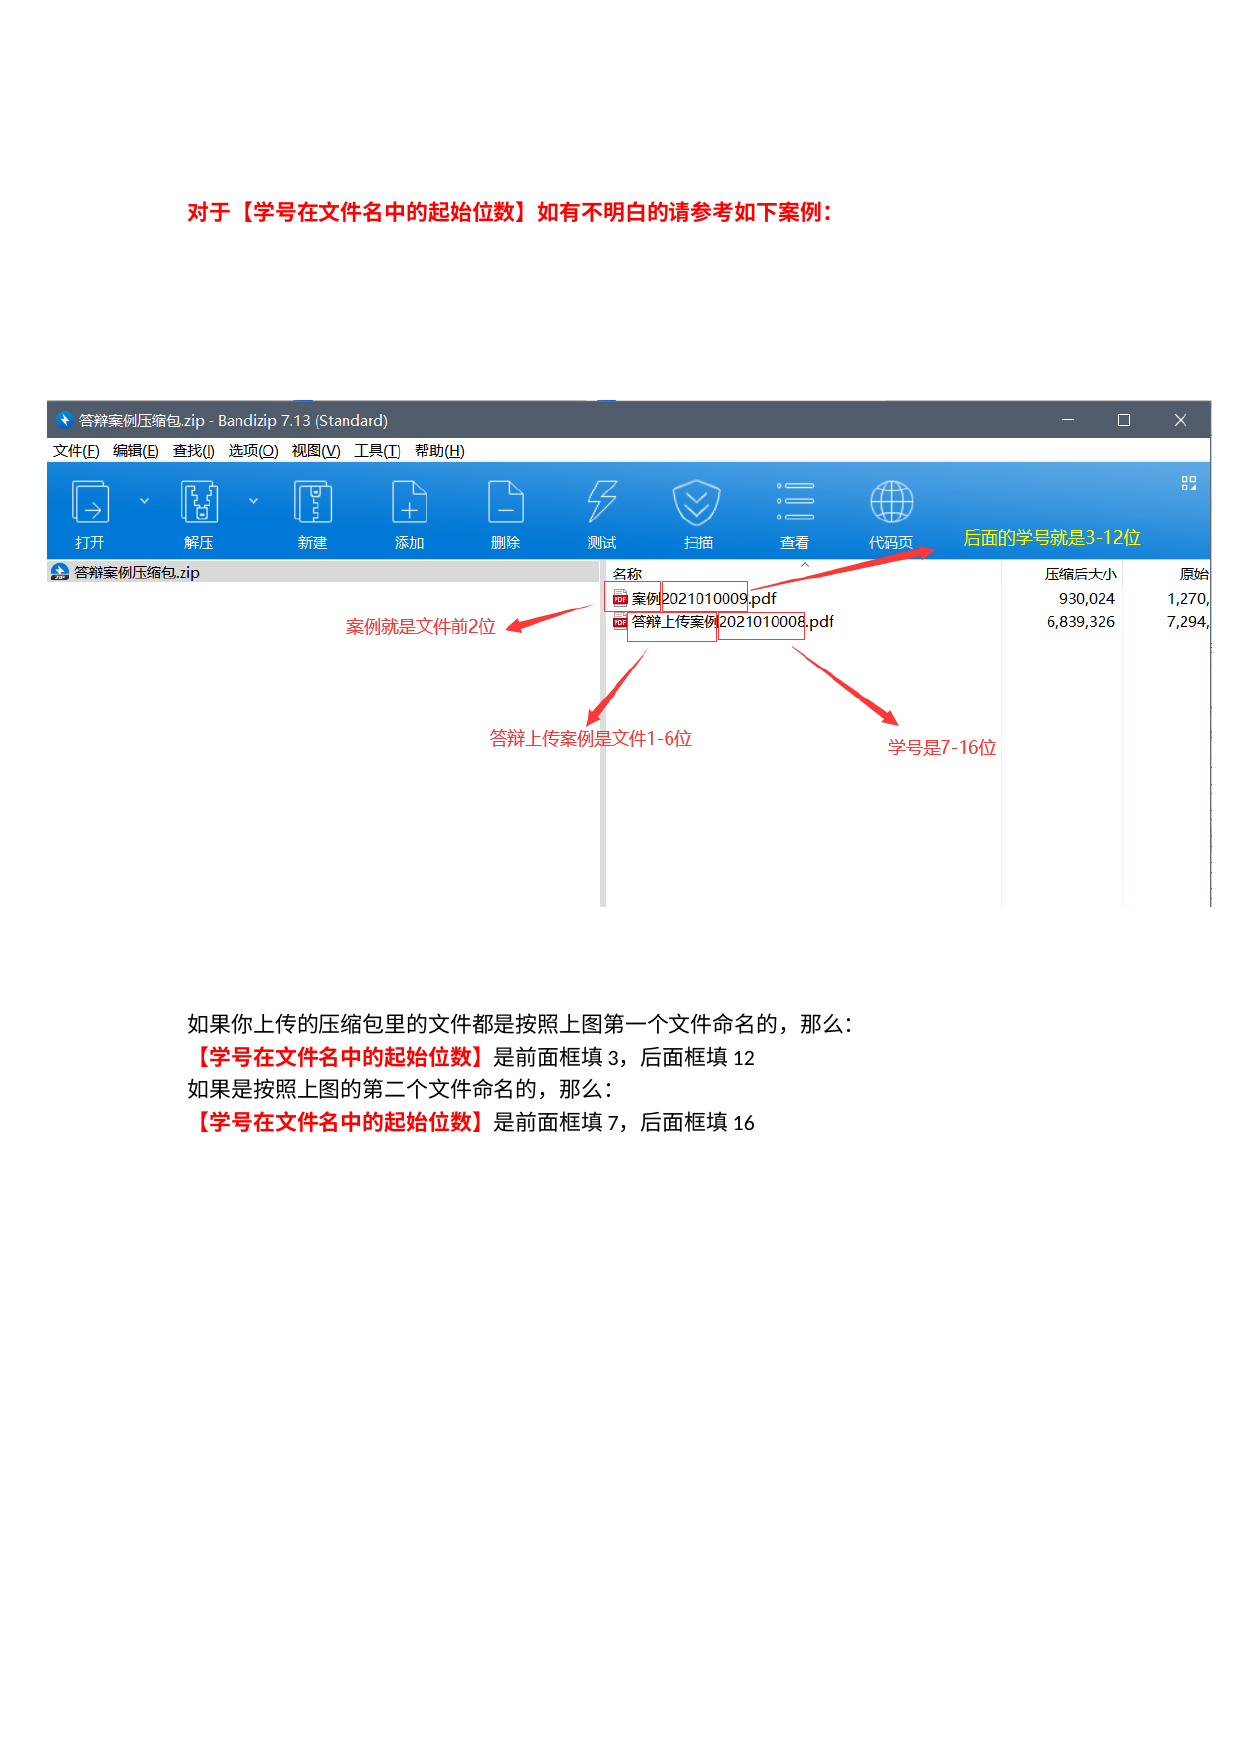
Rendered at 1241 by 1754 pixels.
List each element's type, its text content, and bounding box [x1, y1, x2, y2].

text 如果你上传的压缩包里的文件都是按照上图第一个文件命名的，那么： [187, 1007, 1053, 1039]
text 对于【学号在文件名中的起始位数】如有不明白的请参考如下案例： [187, 194, 1053, 227]
text 【学号在文件名中的起始位数】是前面框填7，后面框填16 [187, 1104, 1053, 1137]
text 如果是按照上图的第二个文件命名的，那么： [187, 1072, 1053, 1104]
picture [47, 400, 1212, 907]
text 【学号在文件名中的起始位数】是前面框填3，后面框填12 [187, 1039, 1053, 1072]
